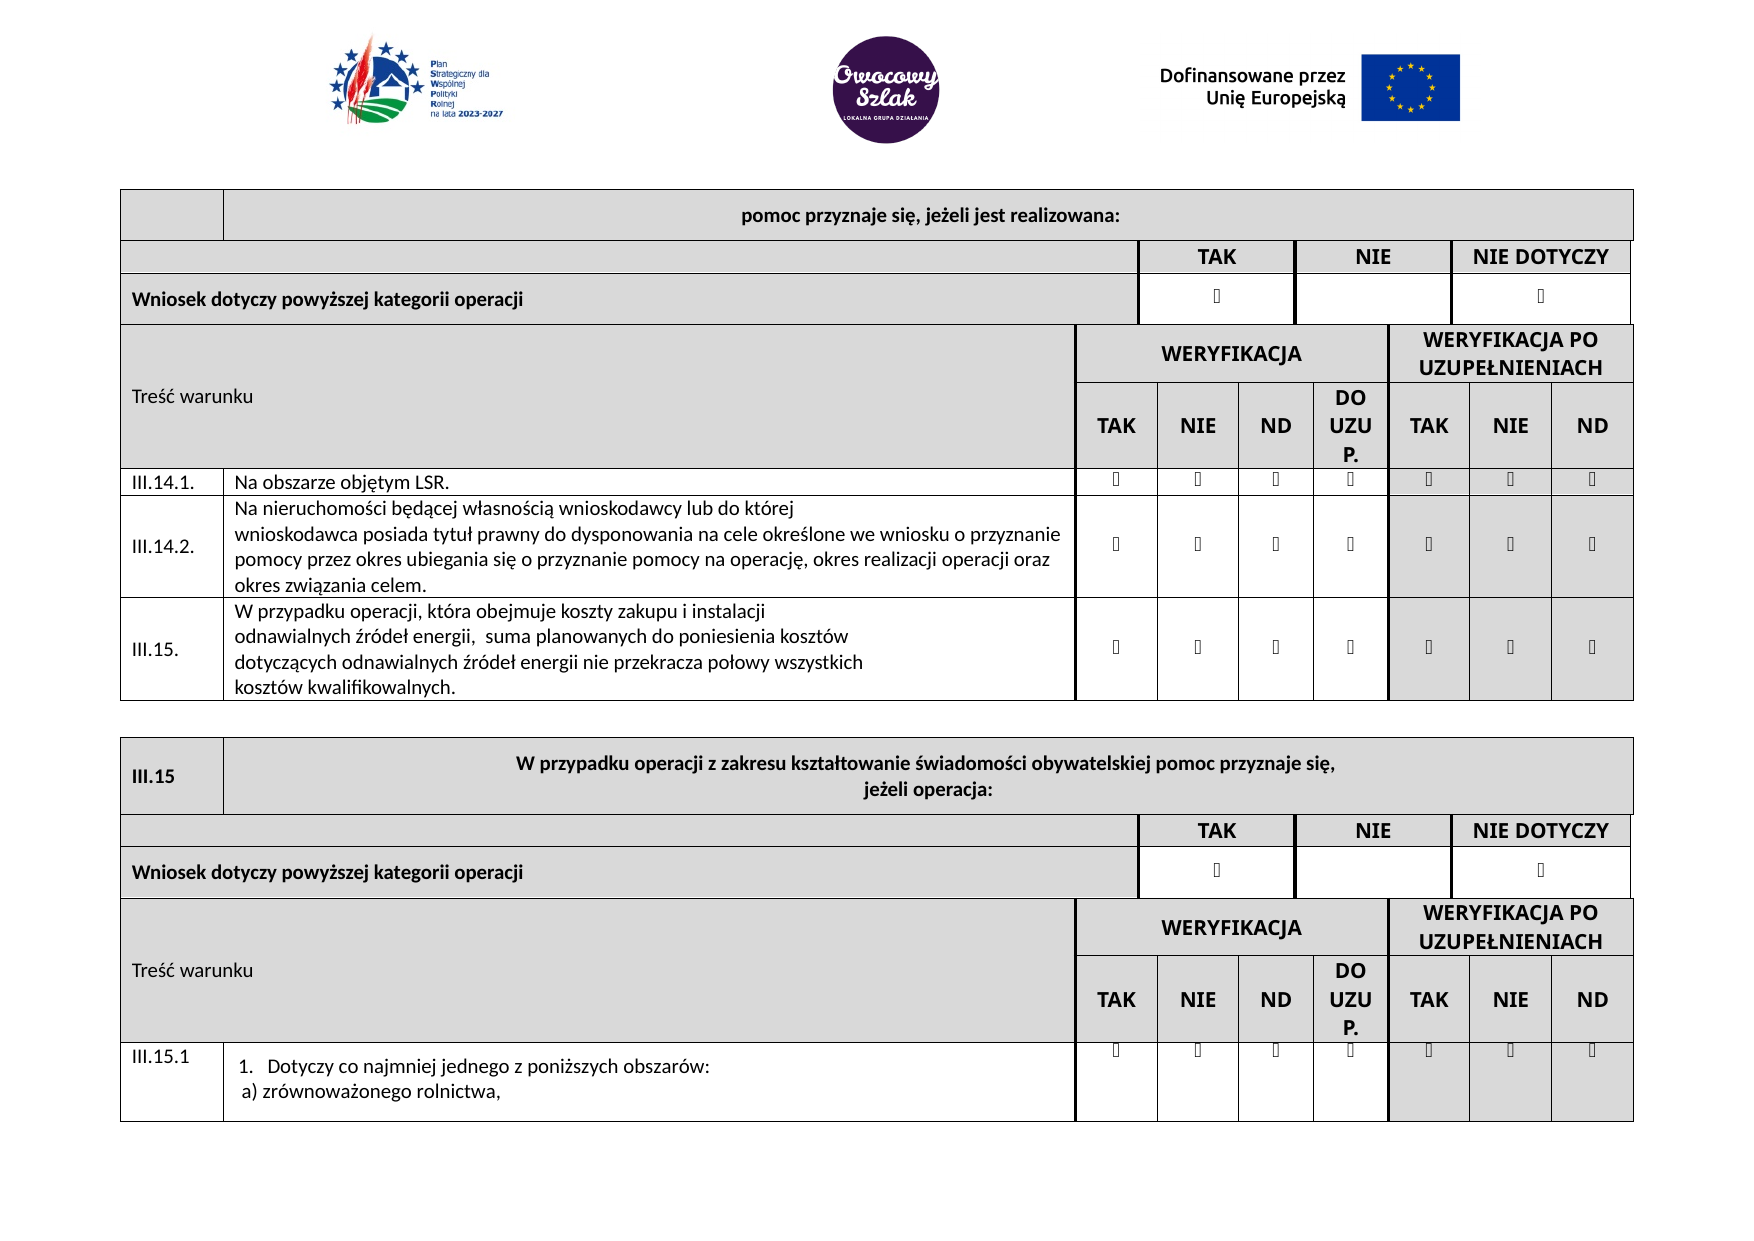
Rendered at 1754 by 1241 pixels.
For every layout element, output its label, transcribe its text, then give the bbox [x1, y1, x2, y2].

table_cell [1552, 469, 1633, 494]
table_cell WERYFIKACJA PO UZUPEŁNIENIACH [1390, 325, 1633, 382]
table_cell [1453, 274, 1630, 324]
table_cell [1140, 274, 1293, 324]
table_cell [121, 815, 1137, 846]
table_cell DO UZUP. [1314, 956, 1387, 1042]
table_cell [1077, 469, 1157, 494]
picture [1139, 33, 1482, 143]
table_cell NIE DOTYCZY [1453, 241, 1630, 272]
table_cell [1552, 1043, 1633, 1121]
table_cell TAK [1390, 956, 1469, 1042]
table_header III.14. [121, 190, 223, 240]
table_cell TAK [1077, 956, 1157, 1042]
table_header III.15 [121, 738, 223, 814]
table_cell [1314, 496, 1387, 597]
table_cell [1239, 469, 1313, 494]
table_cell NIE [1297, 815, 1450, 846]
table_cell III.15. [121, 598, 223, 700]
table_cell W przypadku operacji, która obejmuje koszty zakupu i instalacji odnawialnych źródeł energii, suma planowanych do poniesienia kosztów dotyczących odnawialnych źródeł energii nie przekracza połowy wszystkich kosztów kwalifikowalnych. [224, 598, 1074, 700]
table_cell [1077, 1043, 1157, 1121]
table_cell [1239, 598, 1313, 700]
table_cell NIE [1470, 383, 1551, 468]
picture [818, 23, 953, 158]
table_cell DO UZUP. [1314, 383, 1387, 468]
table_cell [1470, 496, 1551, 597]
table_cell [1239, 1043, 1313, 1121]
table_cell [1140, 847, 1293, 897]
table_cell NIE [1158, 956, 1238, 1042]
table_cell [1158, 1043, 1238, 1121]
table_cell [1552, 598, 1633, 700]
table_cell [1158, 469, 1238, 494]
table_cell [1158, 496, 1238, 597]
table_cell Wniosek dotyczy powyższej kategorii operacji [121, 274, 1137, 324]
table_cell TAK [1140, 815, 1293, 846]
table_cell [1390, 598, 1469, 700]
table_cell [1239, 496, 1313, 597]
table_header W przypadku gdy operacja jest inwestycją trwale związaną z nieruchomością, pomoc przyznaje się, jeżeli jest realizowana: [224, 190, 1633, 240]
table_cell [1297, 847, 1450, 897]
table_cell Na nieruchomości będącej własnością wnioskodawcy lub do której wnioskodawca posiada tytuł prawny do dysponowania na cele określone we wniosku o przyznanie pomocy przez okres ubiegania się o przyznanie pomocy na operację, okres realizacji operacji oraz okres związania celem. [224, 496, 1074, 597]
table_cell III.14.2. [121, 496, 223, 597]
table_cell [1077, 496, 1157, 597]
table_cell NIE [1470, 956, 1551, 1042]
table_cell Treść warunku [121, 325, 1074, 468]
table_cell NIE [1297, 241, 1450, 272]
table_cell [1470, 469, 1551, 494]
table_cell TAK [1077, 383, 1157, 468]
table_cell [1552, 496, 1633, 597]
table_cell WERYFIKACJA [1077, 899, 1387, 955]
table_cell ND [1552, 956, 1633, 1042]
table_cell ND [1552, 383, 1633, 468]
table_cell [1470, 1043, 1551, 1121]
table_cell III.15.1 [121, 1043, 223, 1121]
table_cell WERYFIKACJA [1077, 325, 1387, 382]
table_cell TAK [1390, 383, 1469, 468]
table_cell [1390, 469, 1469, 494]
table_cell [1077, 598, 1157, 700]
table_cell Wniosek dotyczy powyższej kategorii operacji [121, 847, 1137, 897]
table_cell [1453, 847, 1630, 897]
picture [267, 19, 560, 143]
table_cell ND [1239, 956, 1313, 1042]
table_cell [1314, 598, 1387, 700]
table_cell [1314, 469, 1387, 494]
table_cell TAK [1140, 241, 1293, 272]
table_cell WERYFIKACJA PO UZUPEŁNIENIACH [1390, 899, 1633, 955]
table_cell Na obszarze objętym LSR. [224, 469, 1074, 494]
table_cell ND [1239, 383, 1313, 468]
table_cell NIE [1158, 383, 1238, 468]
table_cell Treść warunku [121, 899, 1074, 1042]
table_cell III.14.1. [121, 469, 223, 494]
table_header W przypadku operacji z zakresu kształtowanie świadomości obywatelskiej pomoc przyznaje się, jeżeli operacja: [224, 738, 1633, 814]
table_cell [1314, 1043, 1387, 1121]
table_cell [1390, 1043, 1469, 1121]
table_cell [1470, 598, 1551, 700]
table_cell [121, 241, 1137, 272]
table_cell NIE DOTYCZY [1453, 815, 1630, 846]
table_cell [1390, 496, 1469, 597]
table_cell [1158, 598, 1238, 700]
table_cell [1297, 274, 1450, 324]
